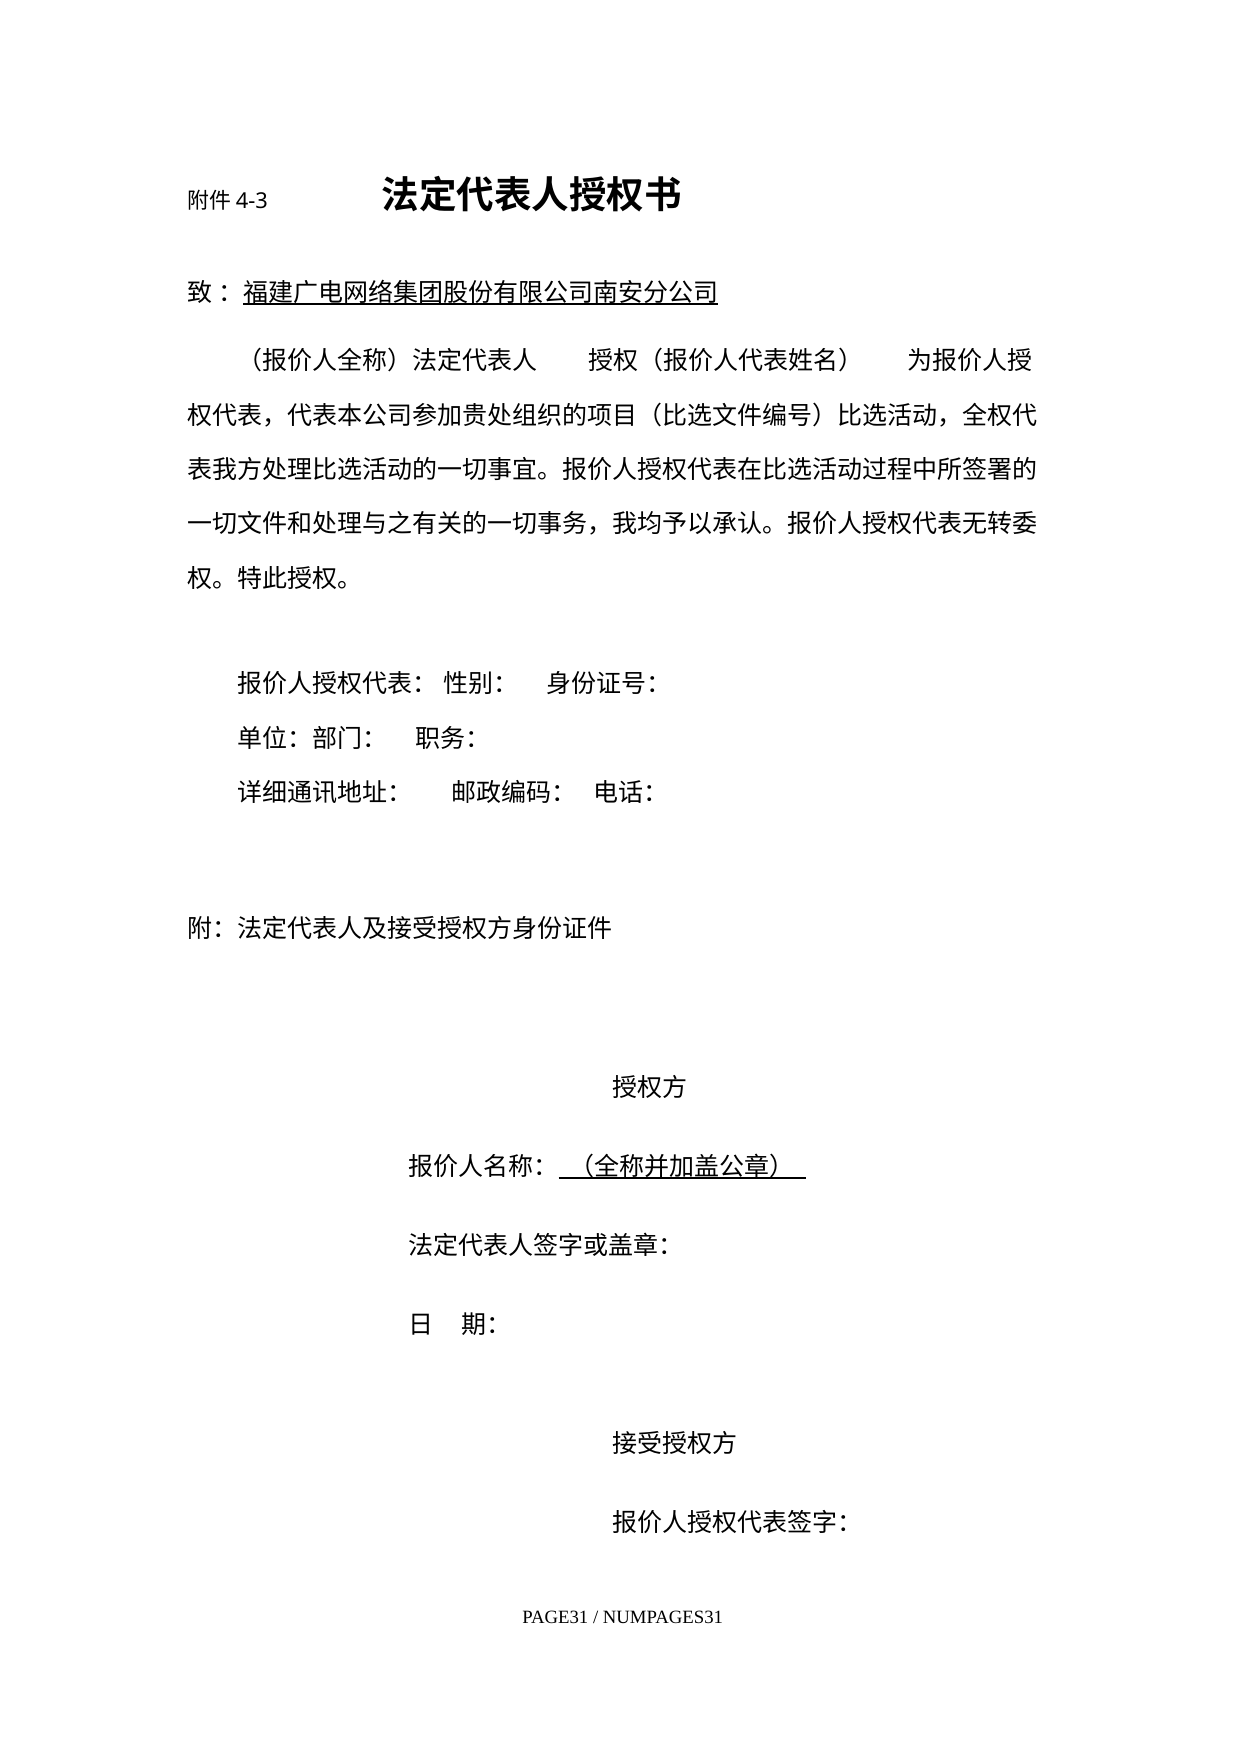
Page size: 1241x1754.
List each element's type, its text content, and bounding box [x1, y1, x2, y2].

text 报价人授权代表签字： [187, 1500, 1053, 1539]
text 附件4-3 法定代表人授权书 [187, 160, 1053, 225]
text 授权方 [187, 1064, 1053, 1104]
text 接受授权方 [187, 1421, 1053, 1460]
text 致 ：福建广电网络集团股份有限公司南安分公司 [187, 258, 1053, 323]
text 单位：部门： 职务： [187, 718, 1053, 754]
text 日 期： [187, 1302, 1053, 1341]
text 报价人授权代表： 性别： 身份证号： [187, 664, 1053, 700]
text 详细通讯地址： 邮政编码： 电话： [187, 772, 1053, 809]
text 法定代表人签字或盖章： [187, 1223, 1053, 1262]
text （报价人全称）法定代表人 授权（报价人代表姓名） 为报价人授权代表，代表本公司参加贵处组织的项目（比选文件编号）比选活动，全权代表我方处理比选活动的一切事宜。报价人授权代表在比选活动过程中所签署的一切文件和处理与之有关的一切事务，我均予以承认。报价人授权代表无转委权。特此授权。 [187, 341, 1053, 594]
text 附：法定代表人及接受授权方身份证件 [187, 906, 1053, 946]
text 报价人名称： （全称并加盖公章） [187, 1143, 1053, 1183]
